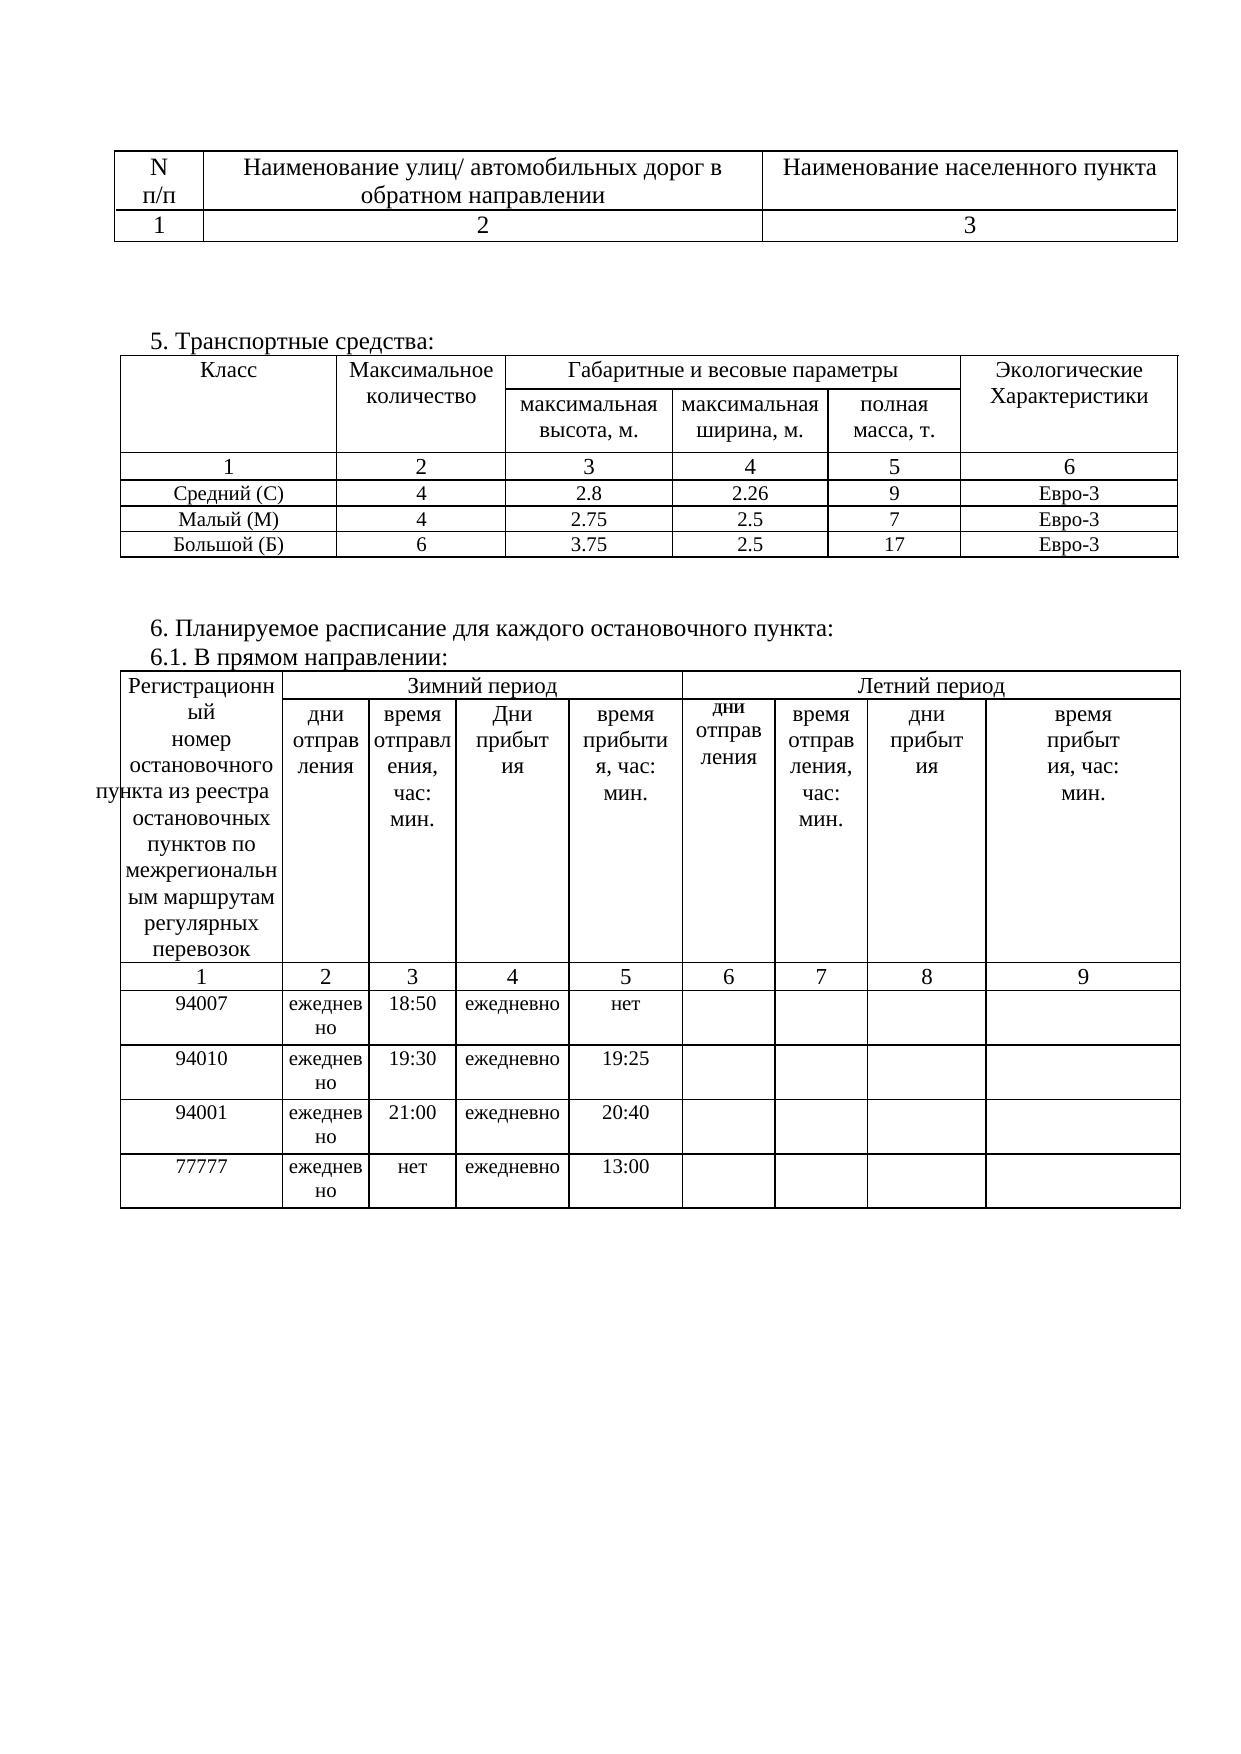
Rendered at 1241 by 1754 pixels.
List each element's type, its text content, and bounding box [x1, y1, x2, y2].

table_cell [683, 1046, 774, 1098]
table_cell время отправ ления, час: мин. [776, 700, 867, 962]
table_cell [868, 991, 985, 1044]
table_cell 2 [283, 963, 368, 990]
table_header Наименование улиц/ автомобильных дорог в обратном направлении [204, 152, 762, 209]
table_cell Евро-3 [961, 507, 1177, 531]
table_cell 7 [829, 507, 960, 531]
table_cell [776, 1046, 867, 1098]
table_header Класс [121, 356, 336, 451]
table_cell 2.8 [506, 481, 672, 505]
table_cell [776, 1100, 867, 1153]
table_cell [987, 991, 1180, 1044]
table_cell 6 [337, 532, 505, 556]
table_cell 20:40 [570, 1100, 682, 1153]
table_cell 3.75 [506, 532, 672, 556]
table_cell полная масса, т. [829, 390, 960, 451]
table_cell 3 [506, 453, 672, 479]
table_cell 4 [457, 963, 568, 990]
table_header Габаритные и весовые параметры [506, 356, 960, 388]
table_cell 5 [570, 963, 682, 990]
table_cell 94010 [121, 1046, 282, 1098]
table_header Наименование населенного пункта [763, 152, 1177, 209]
table_cell [868, 1155, 985, 1207]
table_header Летний период [683, 672, 1180, 698]
table_cell максимальная ширина, м. [673, 390, 827, 451]
table_cell 2.26 [673, 481, 827, 505]
table_cell максимальная высота, м. [506, 390, 672, 451]
table_cell Дни прибыт ия [457, 700, 568, 962]
table_cell 18:50 [370, 991, 455, 1044]
table_cell 3 [763, 209, 1177, 241]
table_cell 6 [961, 453, 1177, 479]
table_cell 8 [868, 963, 985, 990]
table_cell 1 [121, 453, 336, 479]
table_cell Евро-3 [961, 481, 1177, 505]
table_cell 17 [829, 532, 960, 556]
table_cell [868, 1100, 985, 1153]
table_cell 9 [987, 963, 1180, 990]
table_cell [776, 991, 867, 1044]
table_cell 2.5 [673, 507, 827, 531]
table_cell 6 [683, 963, 774, 990]
table_cell дни прибыт ия [868, 700, 985, 962]
text 5. Транспортные средства: [150, 326, 1090, 355]
table_cell 19:30 [370, 1046, 455, 1098]
table_cell 77777 [121, 1155, 282, 1207]
table_cell [776, 1155, 867, 1207]
table_header Зимний период [283, 672, 682, 698]
table_header Максимальное количество [337, 356, 505, 451]
table_cell 21:00 [370, 1100, 455, 1153]
table_cell [683, 991, 774, 1044]
table_cell 13:00 [570, 1155, 682, 1207]
table_cell 2 [337, 453, 505, 479]
table_cell [683, 1100, 774, 1153]
table_cell 94007 [121, 991, 282, 1044]
table_cell 9 [829, 481, 960, 505]
table_cell дни отправ ления [283, 700, 368, 962]
table_cell 4 [337, 481, 505, 505]
table_cell время прибыт ия, час: мин. [987, 700, 1180, 962]
table_cell ежедневно [283, 1100, 368, 1153]
table_cell 2.75 [506, 507, 672, 531]
table_cell Большой (Б) [121, 532, 336, 556]
table_cell [987, 1155, 1180, 1207]
table_cell ДНИ отправ ления [683, 700, 774, 962]
table_cell 19:25 [570, 1046, 682, 1098]
table_cell время прибыти я, час: мин. [570, 700, 682, 962]
table_cell нет [570, 991, 682, 1044]
table_header Экологические Характеристики [961, 356, 1177, 451]
table_cell Малый (М) [121, 507, 336, 531]
table_cell [987, 1100, 1180, 1153]
table_cell ежедневно [283, 1046, 368, 1098]
table_cell нет [370, 1155, 455, 1207]
text 6.1. В прямом направлении: [150, 642, 1090, 670]
table_cell Средний (С) [121, 481, 336, 505]
table_cell ежедневно [283, 1155, 368, 1207]
table_cell ежедневно [283, 991, 368, 1044]
text 6. Планируемое расписание для каждого остановочного пункта: [150, 613, 1090, 642]
table_cell [987, 1046, 1180, 1098]
table_cell Евро-3 [961, 532, 1177, 556]
table_cell 4 [673, 453, 827, 479]
table_cell 4 [337, 507, 505, 531]
table_cell ежедневно [457, 991, 568, 1044]
table_cell ежедневно [457, 1100, 568, 1153]
table_cell 7 [776, 963, 867, 990]
table_cell 2 [204, 211, 762, 241]
table_header Регистрационный номер остановочного пункта из реестра остановочных пунктов по межрегиональным маршрутам регулярных перевозок [121, 672, 282, 962]
table_cell 3 [370, 963, 455, 990]
table_header N п/п [115, 152, 203, 209]
table_cell ежедневно [457, 1046, 568, 1098]
table_cell ежедневно [457, 1155, 568, 1207]
table_cell 94001 [121, 1100, 282, 1153]
table_cell 2.5 [673, 532, 827, 556]
table_cell 1 [115, 210, 203, 241]
table_cell [683, 1155, 774, 1207]
table_cell 5 [829, 453, 960, 479]
table_cell [868, 1046, 985, 1098]
table_cell время отправл ения, час: мин. [370, 700, 455, 962]
table_cell 1 [121, 963, 282, 990]
